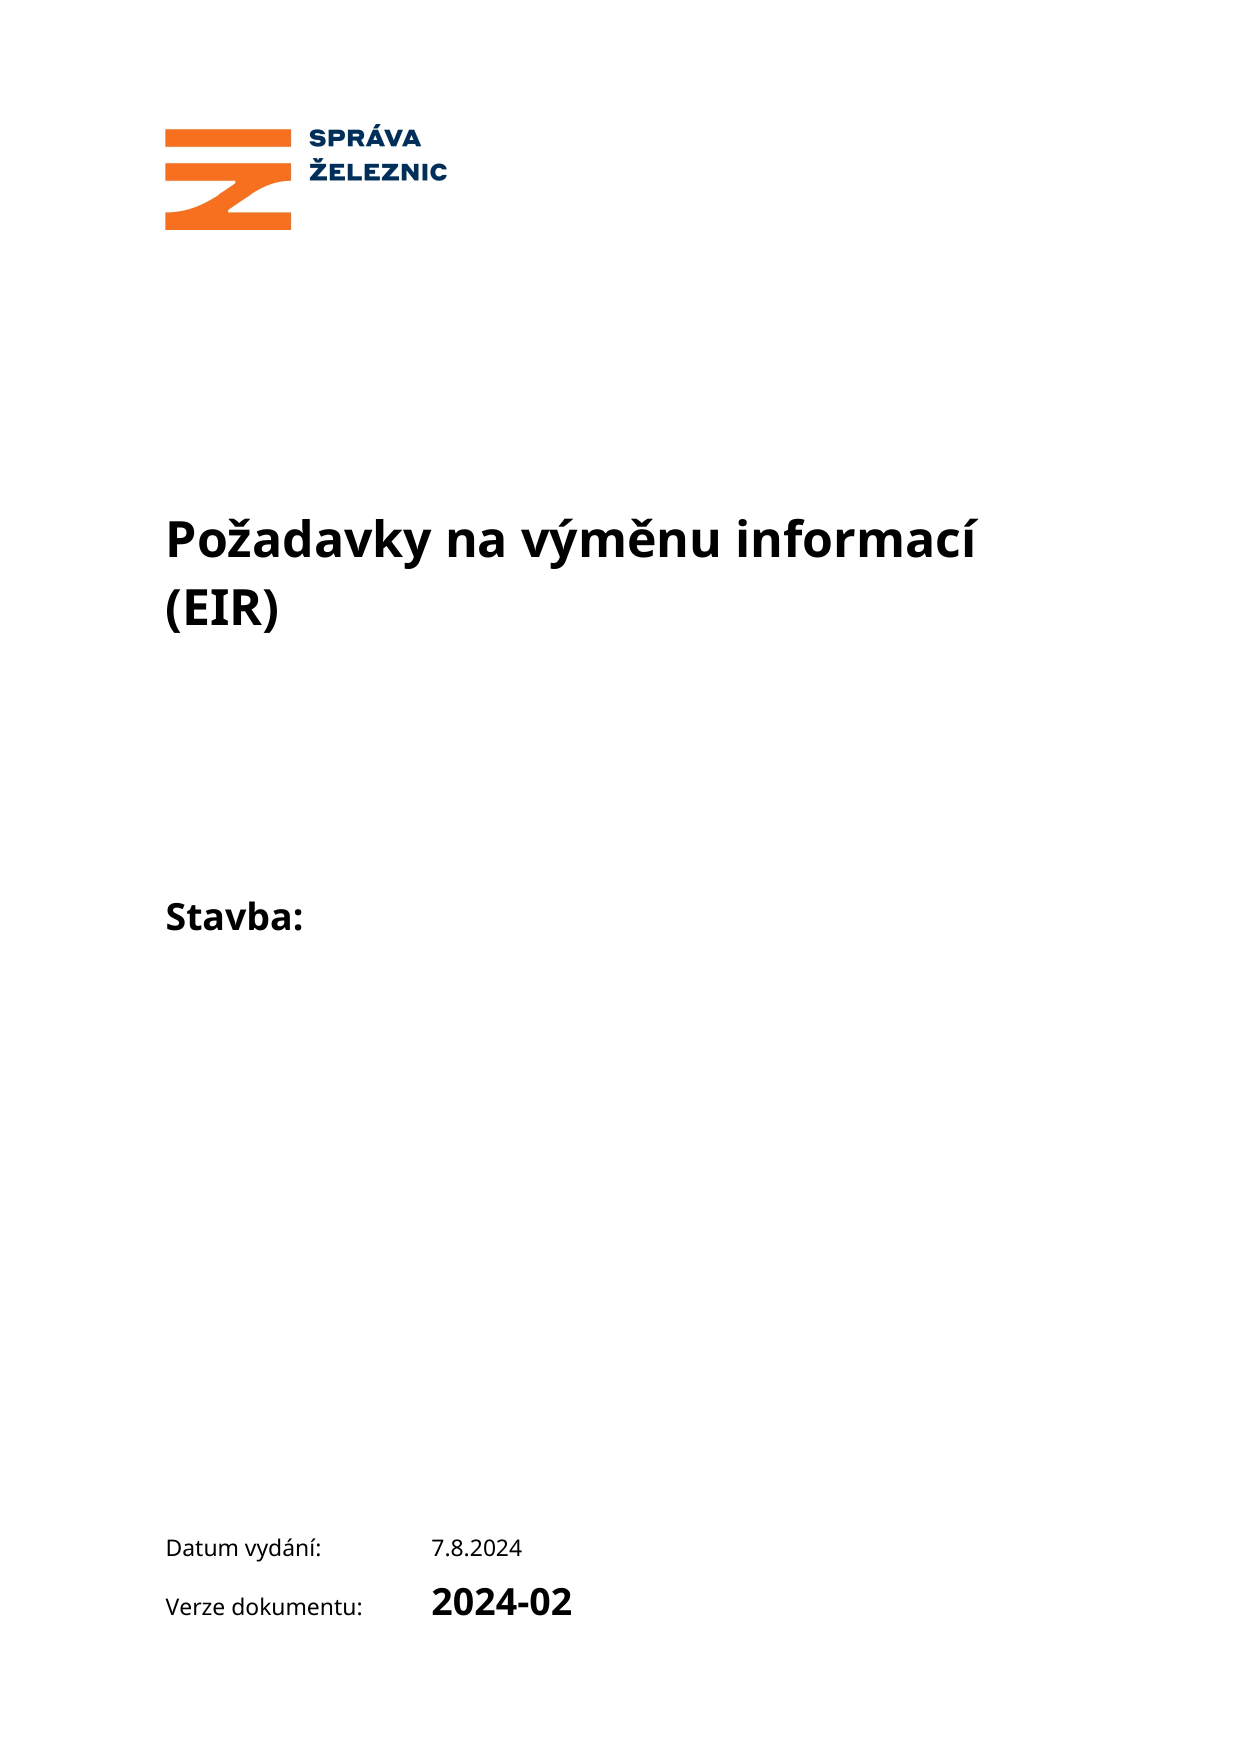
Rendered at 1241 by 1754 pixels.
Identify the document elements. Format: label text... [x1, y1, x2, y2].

picture [165, 124, 447, 230]
text Stavba: [165, 890, 1075, 941]
